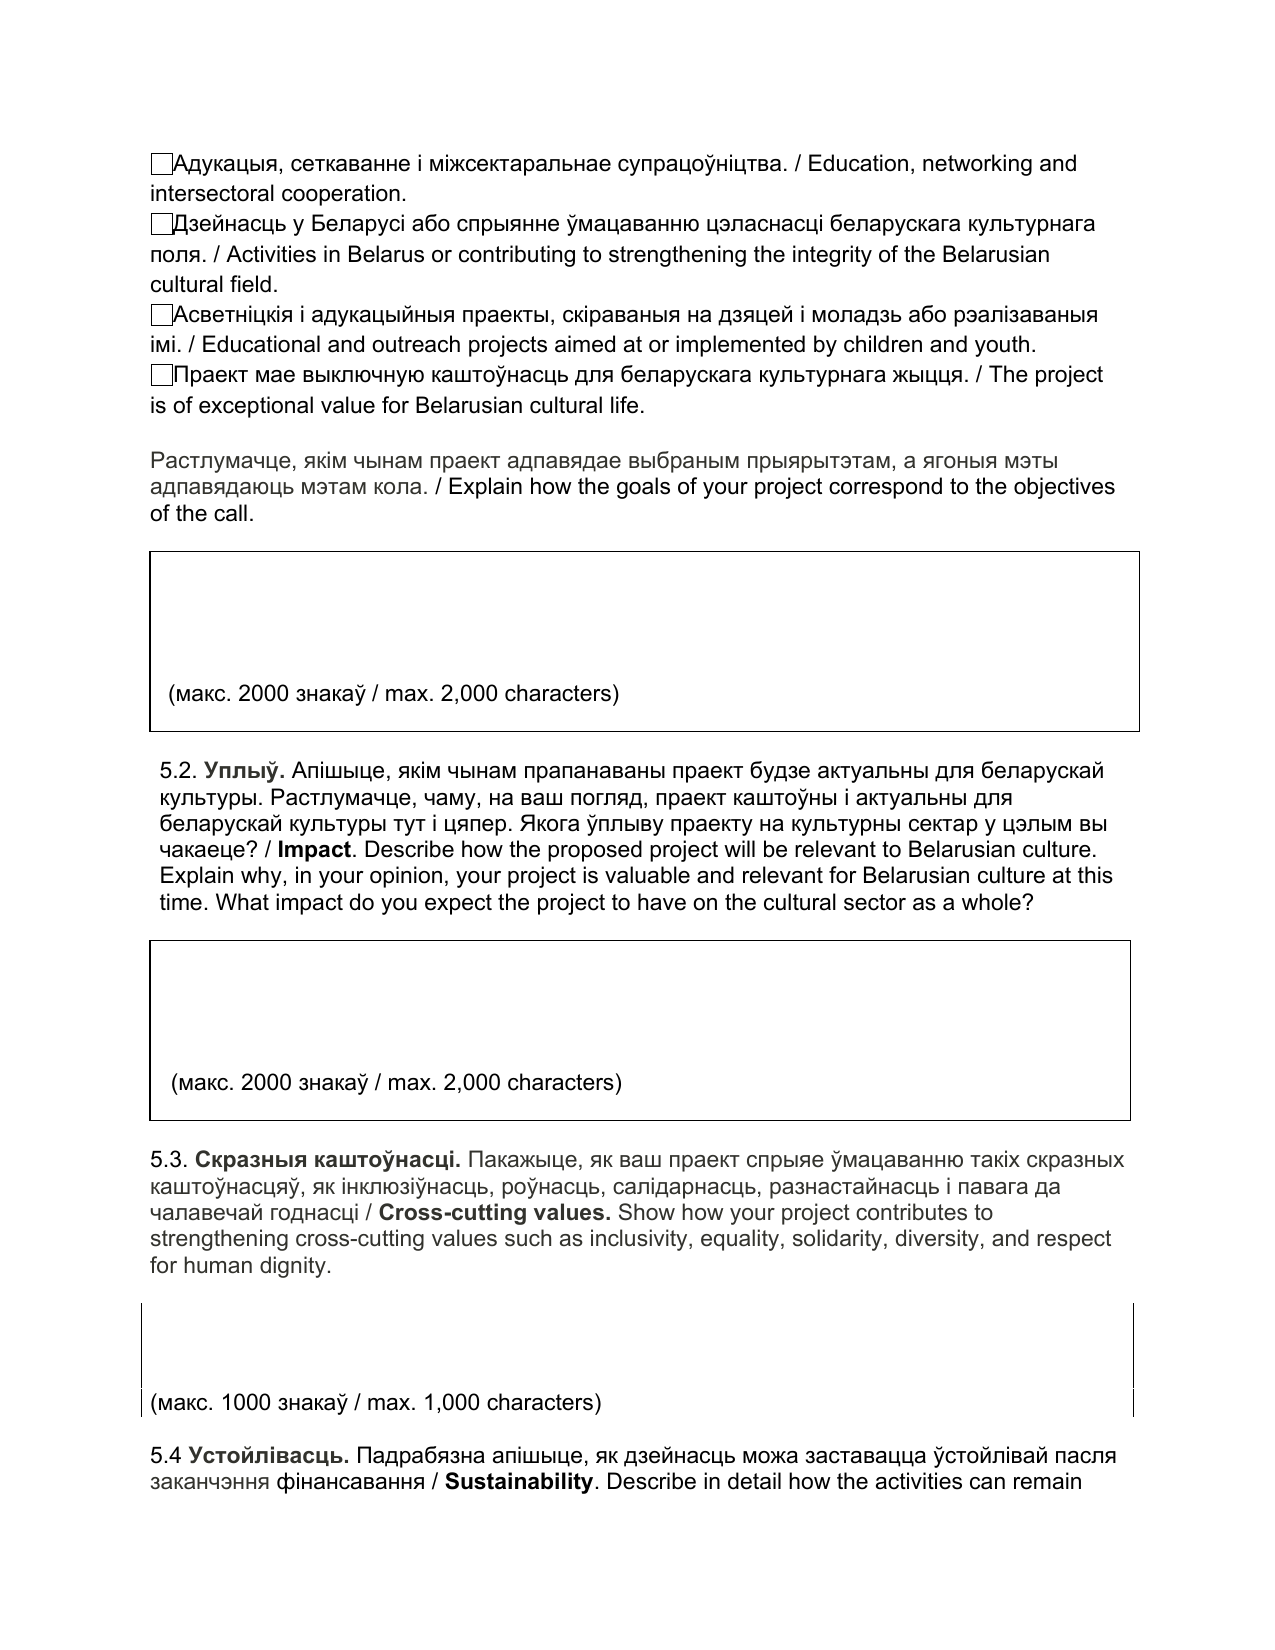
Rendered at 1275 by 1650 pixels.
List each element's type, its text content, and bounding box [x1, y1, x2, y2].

text 5.3. Скразныя каштоўнасці. Пакажыце, як ваш праект спрыяе ўмацаванню такіх скразных каштоўнасцяў, як інклюзіўнасць, роўнасць, салідарнасць, разнастайнасць і павага да чалавечай годнасці / Cross-cutting values. Show how your project contributes to strengthening cross-cutting values ​​such as inclusivity, equality, solidarity, diversity, and respect for human dignity. [150, 1146, 1125, 1278]
text Праект мае выключную каштоўнасць для беларускага культурнага жыцця. / The project is of exceptional value for Belarusian cultural life. [150, 361, 1125, 418]
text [150, 1442, 1125, 1494]
text Асветніцкія і адукацыйныя праекты, скіраваныя на дзяцей і моладзь або рэалізаваныя імі. / Educational and outreach projects aimed at or implemented by children and youth. [150, 301, 1125, 358]
text Дзейнасць у Беларусі або спрыянне ўмацаванню цэласнасці беларускага культурнага поля. / Activities in Belarus or contributing to strengthening the integrity of the Belarusian cultural field. [150, 210, 1125, 297]
text 5.2. Уплыў. Апішыце, якім чынам прапанаваны праект будзе актуальны для беларускай культуры. Растлумачце, чаму, на ваш погляд, праект каштоўны і актуальны для беларускай культуры тут і цяпер. Якога ўплыву праекту на культурны сектар у цэлым вы чакаеце? / Impact. Describe how the proposed project will be relevant to Belarusian culture. Explain why, in your opinion, your project is valuable and relevant for Belarusian culture at this time. What impact do you expect the project to have on the cultural sector as a whole? [159, 757, 1125, 915]
text (макс. 1000 знакаў / max. 1,000 characters) [142, 1388, 1133, 1417]
table_header (макс. 2000 знакаў / max. 2,000 characters) [151, 552, 1139, 731]
table_header (макс. 2000 знакаў / max. 2,000 characters) [151, 941, 1130, 1120]
text Растлумачце, якім чынам праект адпавядае выбраным прыярытэтам, а ягоныя мэты адпавядаюць мэтам кола. / Explain how the goals of your project correspond to the objectives of the call. [150, 447, 1125, 526]
text Адукацыя, сеткаванне і міжсектаральнае супрацоўніцтва. / Education, networking and intersectoral cooperation. [150, 150, 1125, 207]
